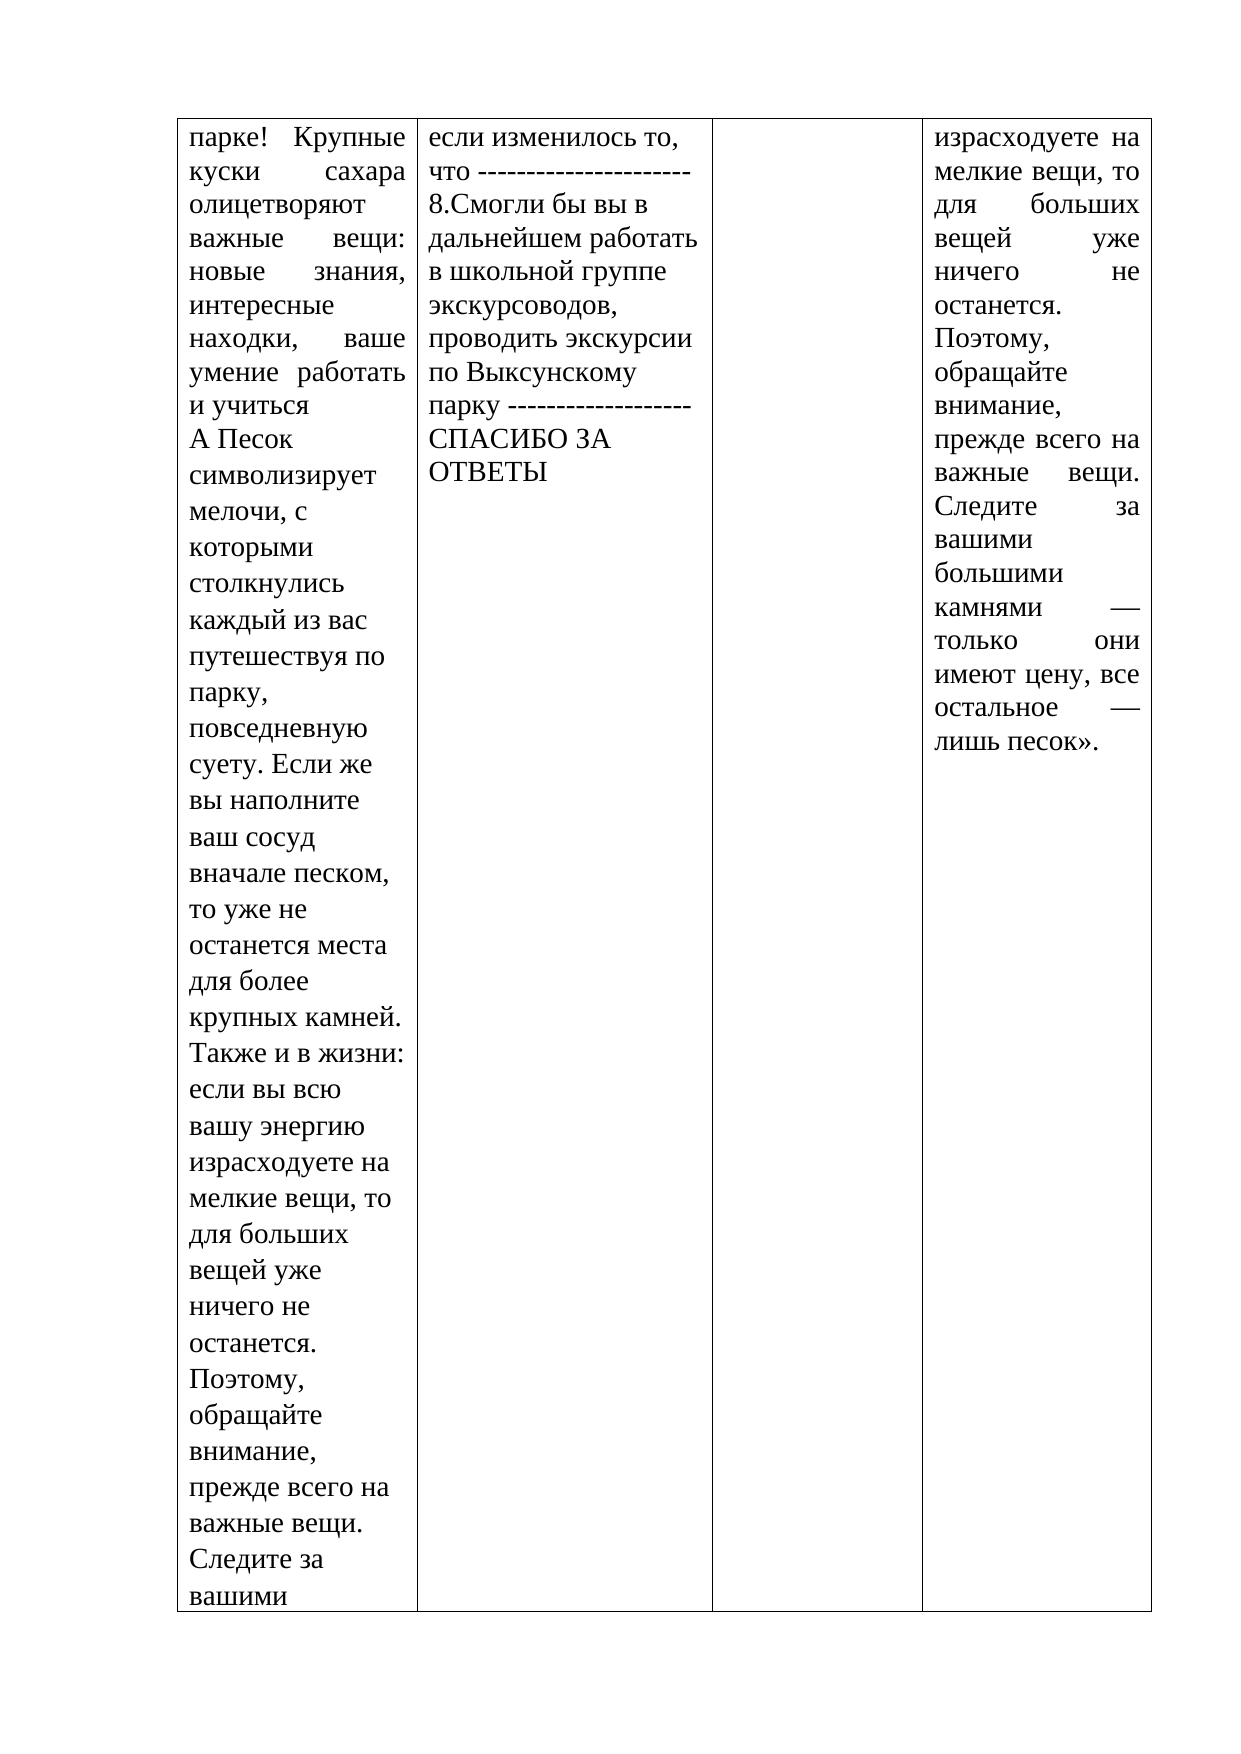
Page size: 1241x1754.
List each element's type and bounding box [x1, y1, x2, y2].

table_cell [713, 119, 922, 1611]
table_cell [418, 119, 712, 1611]
table_cell [923, 119, 1151, 1611]
table_cell [178, 119, 417, 1611]
